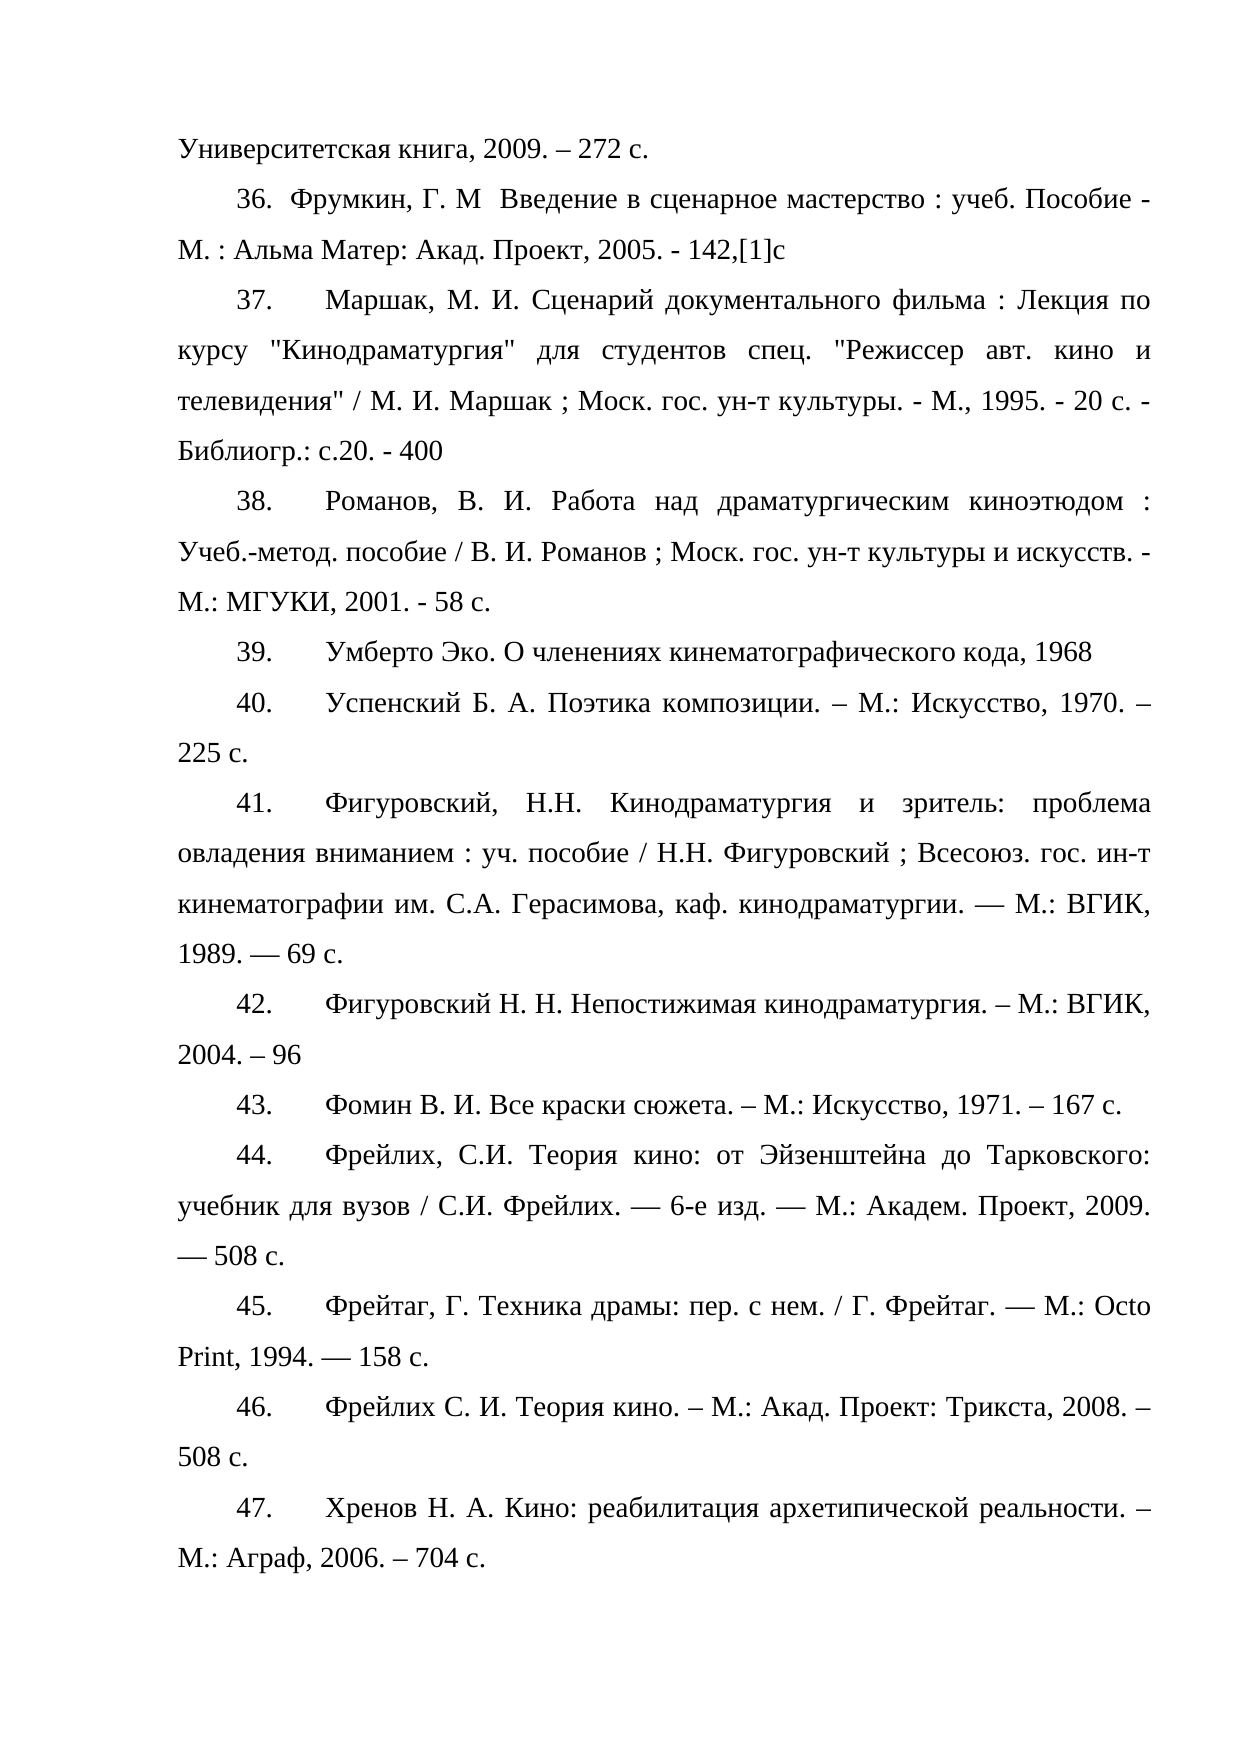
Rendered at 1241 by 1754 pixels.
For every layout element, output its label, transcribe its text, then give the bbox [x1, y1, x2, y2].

list Умберто Эко. О членениях кинематографического кода, 1968 [177, 634, 1152, 668]
list Фрейлих, С.И. Теория кино: от Эйзенштейна до Тарковского: учебник для вузов / С.И. Фрейлих. — 6-е изд. — М.: Академ. Проект, 2009. — 508 с. [177, 1137, 1152, 1272]
list Успенский Б. А. Поэтика композиции. – М.: Искусство, 1970. – 225 с. [177, 685, 1152, 768]
list Фрейлих С. И. Теория кино. – М.: Акад. Проект: Трикста, 2008. – 508 с. [177, 1389, 1152, 1473]
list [177, 131, 1152, 165]
list Фигуровский, Н.Н. Кинодраматургия и зритель: проблема овладения вниманием : уч. пособие / Н.Н. Фигуровский ; Всесоюз. гос. ин-т кинематографии им. С.А. Герасимова, каф. кинодраматургии. — М.: ВГИК, 1989. — 69 с. [177, 785, 1152, 970]
list Хренов Н. А. Кино: реабилитация архетипической реальности. – М.: Аграф, 2006. – 704 с. [177, 1490, 1152, 1573]
list Фрумкин, Г. М Введение в сценарное мастерство : учеб. Пособие - М. : Альма Матер: Акад. Проект, 2005. - 142,[1]с [177, 182, 1152, 265]
list Фигуровский Н. Н. Непостижимая кинодраматургия. – М.: ВГИК, 2004. – 96 [177, 987, 1152, 1070]
list Маршак, М. И. Сценарий документального фильма : Лекция по курсу "Кинодраматургия" для студентов спец. "Режиссер авт. кино и телевидения" / М. И. Маршак ; Моск. гос. ун-т культуры. - М., 1995. - 20 с. - Библиогр.: с.20. - 400 [177, 282, 1152, 467]
list Фомин В. И. Все краски сюжета. – М.: Искусство, 1971. – 167 с. [177, 1087, 1152, 1121]
list Романов, В. И. Работа над драматургическим киноэтюдом : Учеб.-метод. пособие / В. И. Романов ; Моск. гос. ун-т культуры и искусств. - М.: МГУКИ, 2001. - 58 с. [177, 483, 1152, 618]
list Фрейтаг, Г. Техника драмы: пер. с нем. / Г. Фрейтаг. — М.: Octo Print, 1994. — 158 c. [177, 1288, 1152, 1372]
